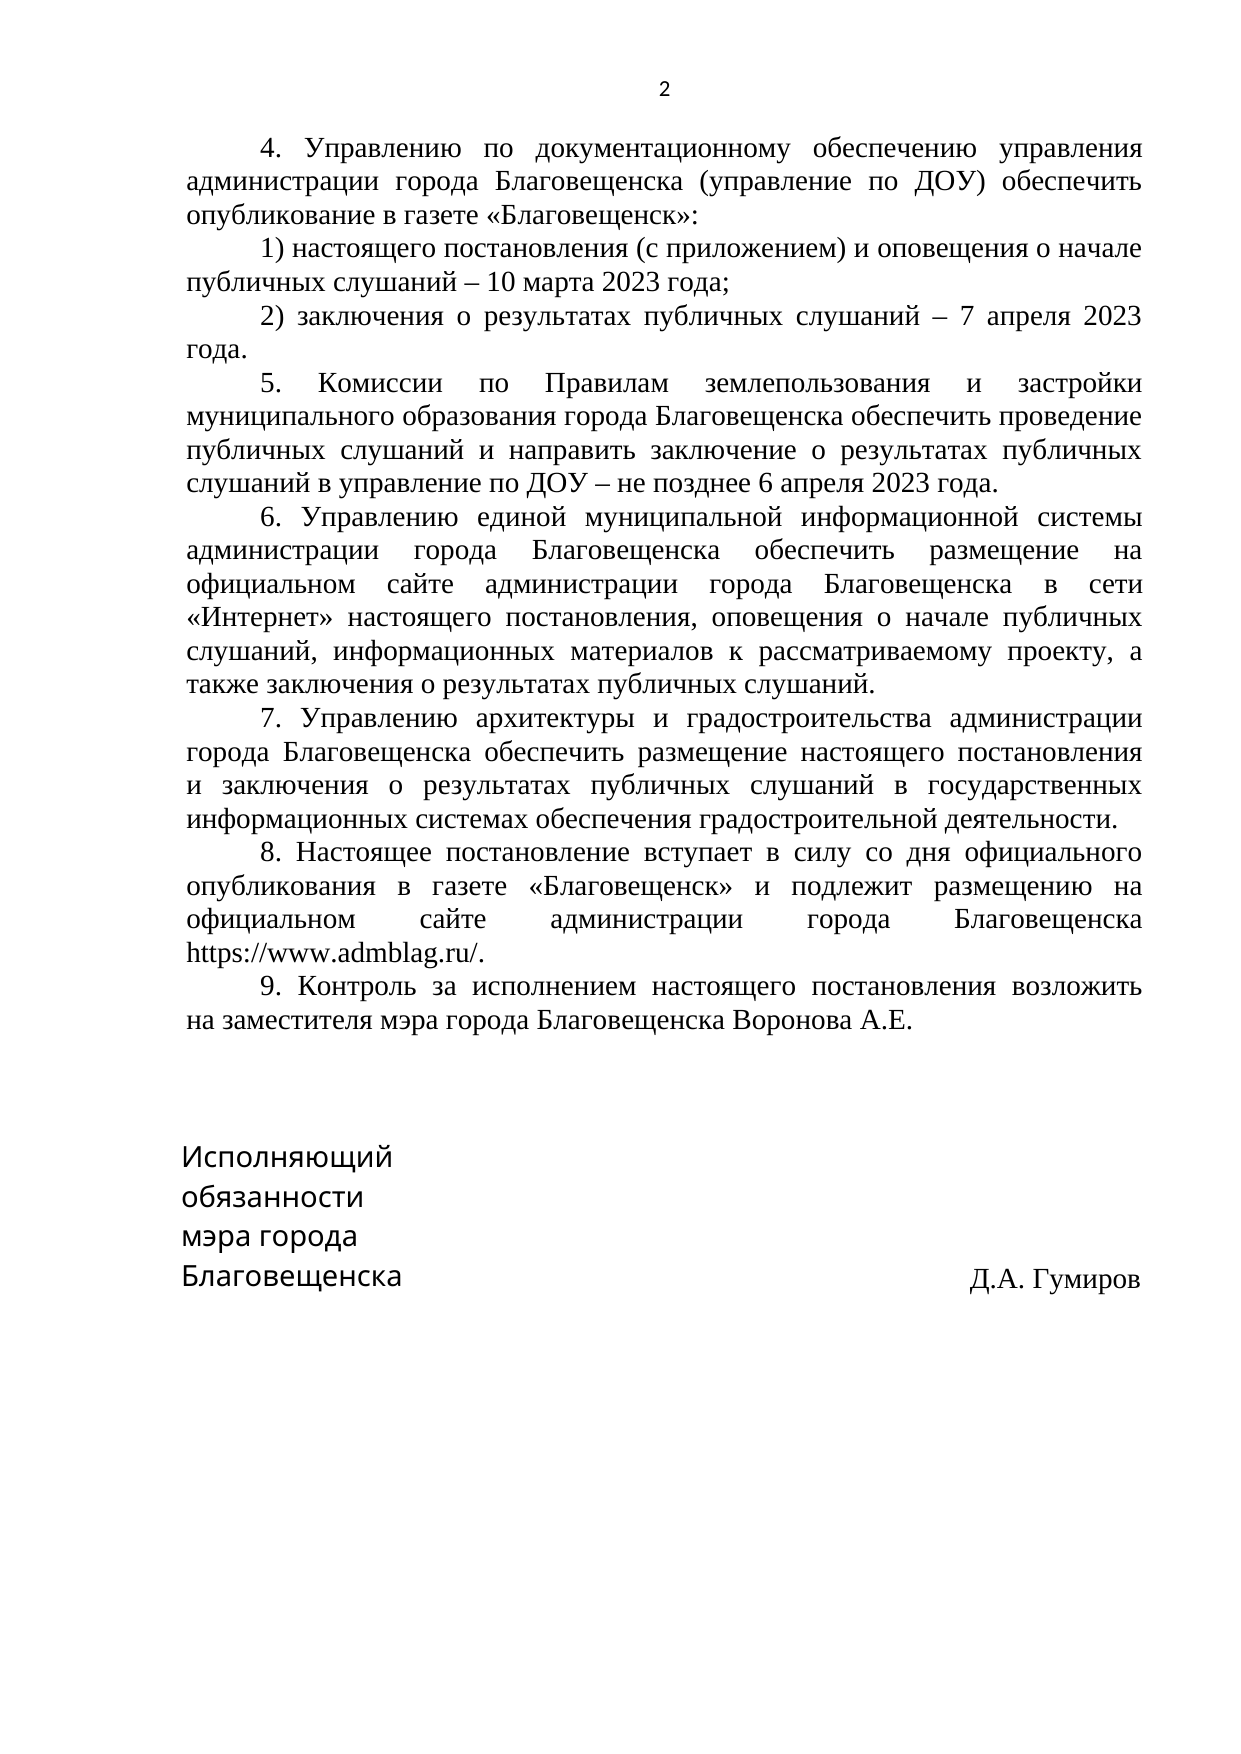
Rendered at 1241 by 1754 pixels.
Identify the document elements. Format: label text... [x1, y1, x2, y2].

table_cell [177, 130, 1152, 1036]
table_header Д.А. Гумиров [576, 1136, 1152, 1295]
table_header Исполняющий обязанности мэра города Благовещенска [177, 1136, 576, 1295]
